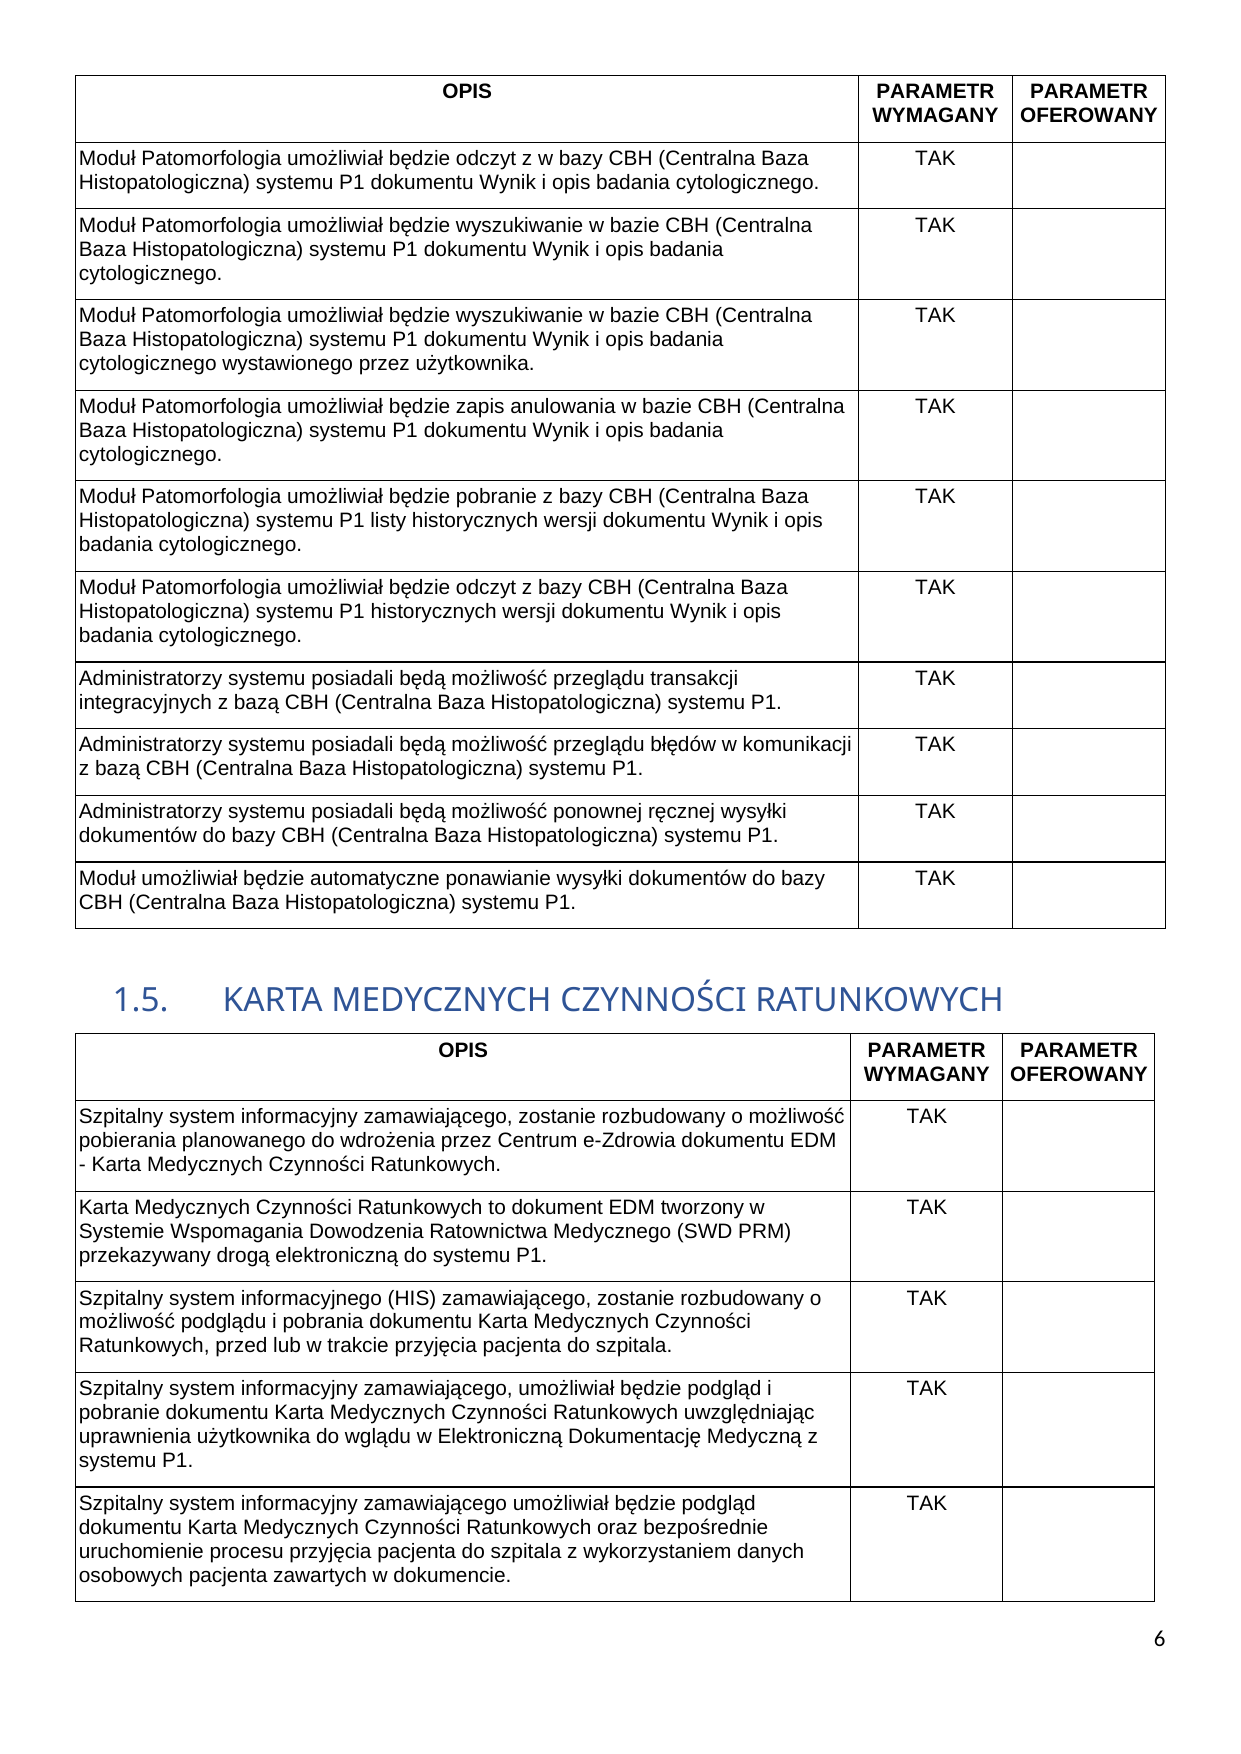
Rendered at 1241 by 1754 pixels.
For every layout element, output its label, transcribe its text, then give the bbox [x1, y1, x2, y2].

table_cell [1013, 143, 1165, 208]
table_cell [1013, 796, 1165, 861]
table_header OPIS [76, 1034, 850, 1100]
table_cell Moduł Patomorfologia umożliwiał będzie odczyt z w bazy CBH (Centralna Baza Histopatologiczna) systemu P1 dokumentu Wynik i opis badania cytologicznego. [76, 143, 858, 208]
table_cell TAK [859, 572, 1012, 661]
table_cell Moduł Patomorfologia umożliwiał będzie pobranie z bazy CBH (Centralna Baza Histopatologiczna) systemu P1 listy historycznych wersji dokumentu Wynik i opis badania cytologicznego. [76, 481, 858, 571]
subtitle KARTA MEDYCZNYCH CZYNNOŚCI RATUNKOWYCH [112, 976, 1165, 1021]
table_cell Karta Medycznych Czynności Ratunkowych to dokument EDM tworzony w Systemie Wspomagania Dowodzenia Ratownictwa Medycznego (SWD PRM) przekazywany drogą elektroniczną do systemu P1. [76, 1192, 850, 1281]
table_cell [1013, 209, 1165, 299]
table_cell TAK [859, 796, 1012, 861]
table_cell Administratorzy systemu posiadali będą możliwość przeglądu błędów w komunikacji z bazą CBH (Centralna Baza Histopatologiczna) systemu P1. [76, 729, 858, 795]
table_cell Szpitalny system informacyjny zamawiającego, umożliwiał będzie podgląd i pobranie dokumentu Karta Medycznych Czynności Ratunkowych uwzględniając uprawnienia użytkownika do wglądu w Elektroniczną Dokumentację Medyczną z systemu P1. [76, 1373, 850, 1486]
table_header PARAMETR WYMAGANY [859, 76, 1012, 142]
table_header OPIS [76, 76, 858, 142]
table_cell TAK [859, 729, 1012, 795]
table_cell TAK [859, 300, 1012, 389]
table_cell Szpitalny system informacyjnego (HIS) zamawiającego, zostanie rozbudowany o możliwość podglądu i pobrania dokumentu Karta Medycznych Czynności Ratunkowych, przed lub w trakcie przyjęcia pacjenta do szpitala. [76, 1282, 850, 1372]
table_cell TAK [859, 481, 1012, 571]
table_cell TAK [851, 1373, 1002, 1486]
table_cell TAK [859, 863, 1012, 928]
table_header PARAMETR OFEROWANY [1003, 1034, 1154, 1100]
table_cell TAK [859, 209, 1012, 299]
table_cell Moduł Patomorfologia umożliwiał będzie odczyt z bazy CBH (Centralna Baza Histopatologiczna) systemu P1 historycznych wersji dokumentu Wynik i opis badania cytologicznego. [76, 572, 858, 661]
table_cell Szpitalny system informacyjny zamawiającego, zostanie rozbudowany o możliwość pobierania planowanego do wdrożenia przez Centrum e-Zdrowia dokumentu EDM - Karta Medycznych Czynności Ratunkowych. [76, 1101, 850, 1191]
table_cell TAK [851, 1488, 1002, 1601]
table_cell Administratorzy systemu posiadali będą możliwość ponownej ręcznej wysyłki dokumentów do bazy CBH (Centralna Baza Histopatologiczna) systemu P1. [76, 796, 858, 861]
table_cell TAK [859, 143, 1012, 208]
table_cell TAK [859, 391, 1012, 480]
table_cell TAK [851, 1192, 1002, 1281]
table_header PARAMETR OFEROWANY [1013, 76, 1165, 142]
table_cell [1003, 1488, 1154, 1601]
table_cell Moduł Patomorfologia umożliwiał będzie wyszukiwanie w bazie CBH (Centralna Baza Histopatologiczna) systemu P1 dokumentu Wynik i opis badania cytologicznego. [76, 209, 858, 299]
table_cell Moduł umożliwiał będzie automatyczne ponawianie wysyłki dokumentów do bazy CBH (Centralna Baza Histopatologiczna) systemu P1. [76, 863, 858, 928]
table_cell [1003, 1192, 1154, 1281]
table_cell Moduł Patomorfologia umożliwiał będzie zapis anulowania w bazie CBH (Centralna Baza Histopatologiczna) systemu P1 dokumentu Wynik i opis badania cytologicznego. [76, 391, 858, 480]
table_cell [1013, 863, 1165, 928]
table_cell TAK [851, 1101, 1002, 1191]
table_cell Szpitalny system informacyjny zamawiającego umożliwiał będzie podgląd dokumentu Karta Medycznych Czynności Ratunkowych oraz bezpośrednie uruchomienie procesu przyjęcia pacjenta do szpitala z wykorzystaniem danych osobowych pacjenta zawartych w dokumencie. [76, 1488, 850, 1601]
table_cell [1003, 1373, 1154, 1486]
table_cell Moduł Patomorfologia umożliwiał będzie wyszukiwanie w bazie CBH (Centralna Baza Histopatologiczna) systemu P1 dokumentu Wynik i opis badania cytologicznego wystawionego przez użytkownika. [76, 300, 858, 389]
table_cell [1013, 572, 1165, 661]
table_cell [1013, 729, 1165, 795]
table_cell [1003, 1282, 1154, 1372]
table_cell TAK [859, 663, 1012, 728]
table_cell [1013, 481, 1165, 571]
table_cell TAK [851, 1282, 1002, 1372]
table_cell [1013, 391, 1165, 480]
table_cell [1013, 663, 1165, 728]
table_header PARAMETR WYMAGANY [851, 1034, 1002, 1100]
table_cell [1013, 300, 1165, 389]
table_cell [1003, 1101, 1154, 1191]
table_cell Administratorzy systemu posiadali będą możliwość przeglądu transakcji integracyjnych z bazą CBH (Centralna Baza Histopatologiczna) systemu P1. [76, 663, 858, 728]
